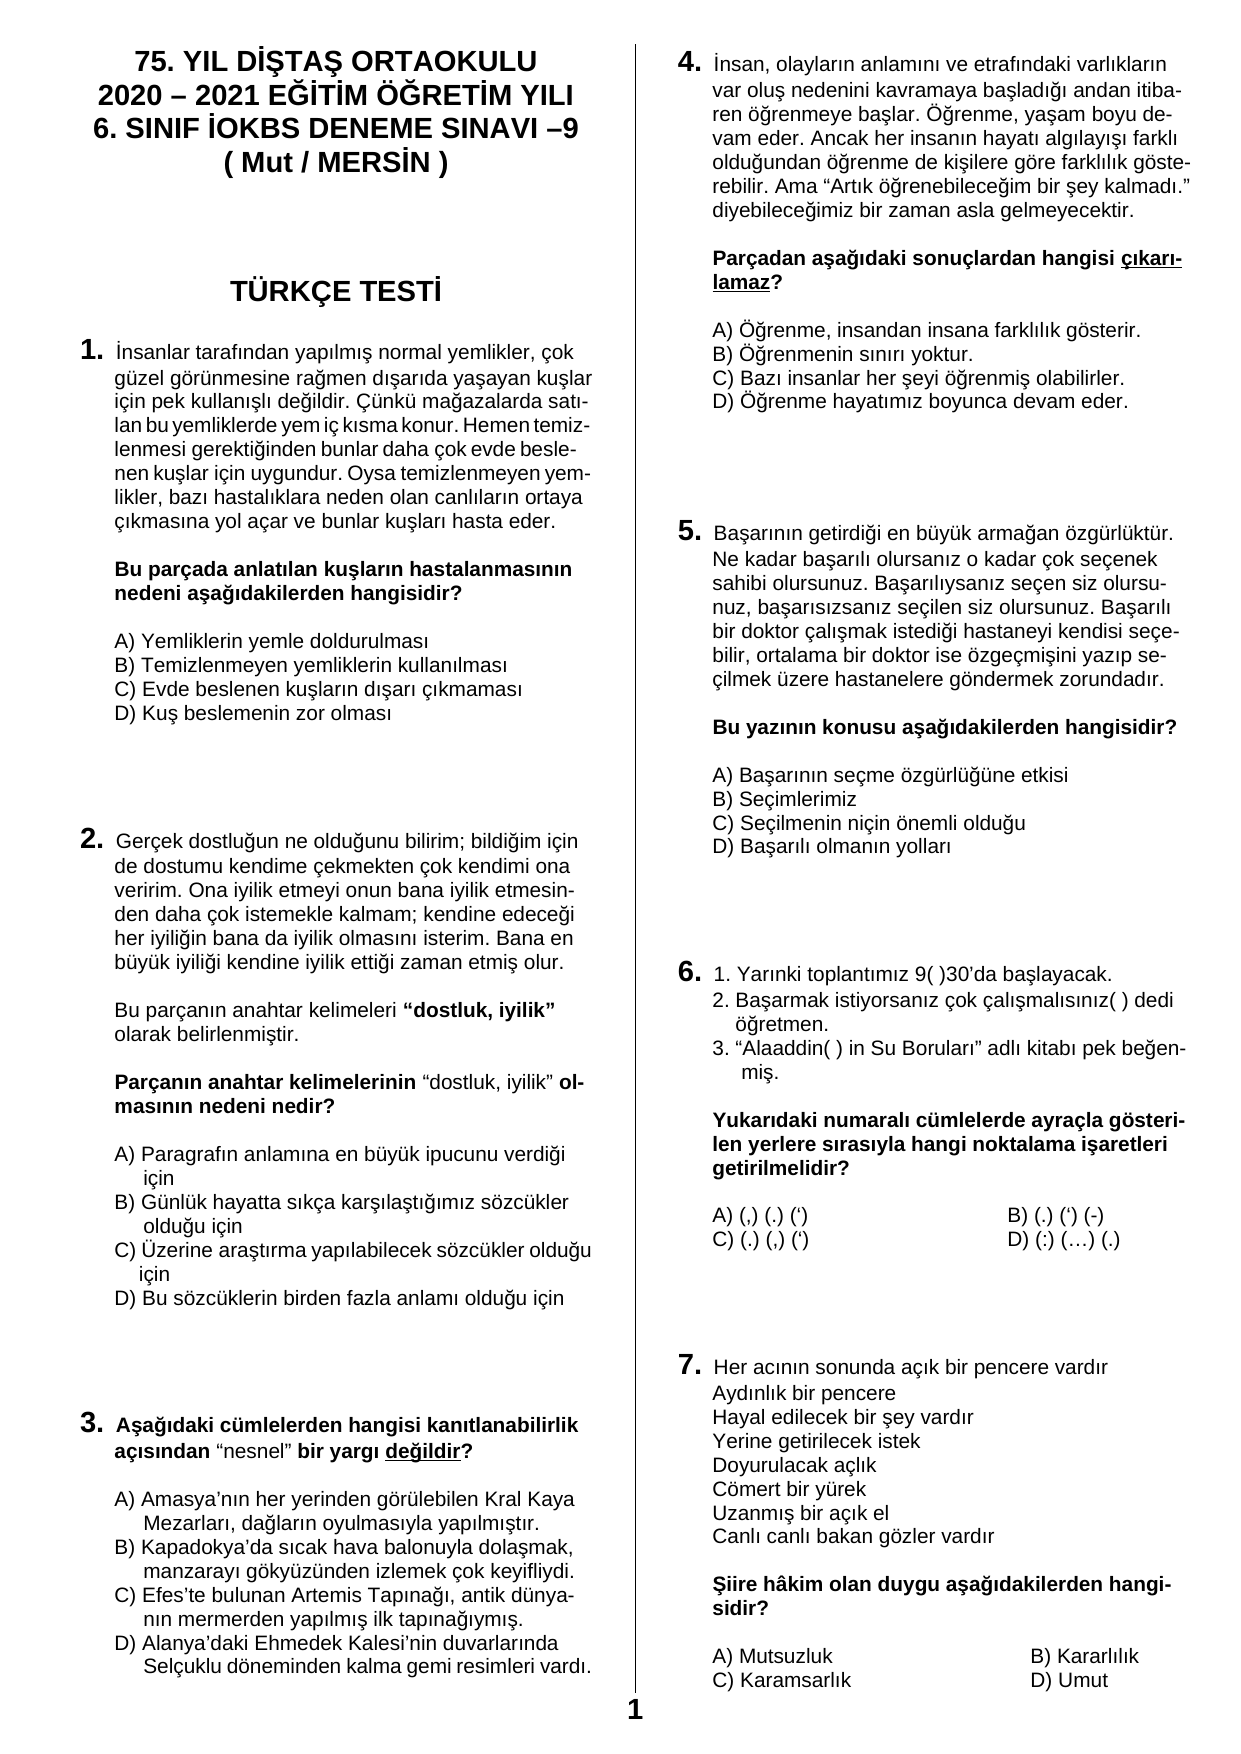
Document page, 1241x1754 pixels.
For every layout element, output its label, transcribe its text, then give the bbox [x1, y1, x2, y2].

text B) Günlük hayatta sıkça karşılaştığımız sözcükler [74, 1189, 594, 1213]
text Uzanmış bir açık el [672, 1500, 1192, 1524]
text A) Paragrafın anlamına en büyük ipucunu verdiği [74, 1142, 594, 1166]
text C) (.) (,) (‘) D) (:) (…) (.) [672, 1227, 1192, 1251]
text 2. Başarmak istiyorsanız çok çalışmalısınız( ) dedi [672, 988, 1192, 1012]
text A) Amasya’nın her yerinden görülebilen Kral Kaya [74, 1487, 594, 1511]
text A) Öğrenme, insandan insana farklılık gösterir. [672, 317, 1192, 341]
text Yerine getirilecek istek [672, 1428, 1192, 1452]
text öğretmen. [672, 1012, 1192, 1036]
text masının nedeni nedir? [74, 1094, 594, 1118]
text likler, bazı hastalıklara neden olan canlıların ortaya [74, 485, 594, 509]
text çilmek üzere hastanelere göndermek zorundadır. [672, 667, 1192, 691]
text lan bu yemliklerde yem iç kısma konur. Hemen temiz- [74, 413, 594, 437]
text Mezarları, dağların oyulmasıyla yapılmıştır. [74, 1511, 594, 1534]
text den daha çok istemekle kalmam; kendine edeceği [74, 902, 594, 926]
text Cömert bir yürek [672, 1476, 1192, 1500]
text B) Öğrenmenin sınırı yoktur. [672, 341, 1192, 365]
text lenmesi gerektiğinden bunlar daha çok evde besle- [74, 437, 594, 461]
text vam eder. Ancak her insanın hayatı algılayışı farklı [672, 126, 1192, 150]
text Parçanın anahtar kelimelerinin “dostluk, iyilik” ol- [74, 1070, 594, 1094]
text için pek kullanışlı değildir. Çünkü mağazalarda satı- [74, 389, 594, 413]
text 2020 – 2021 EĞİTİM ÖĞRETİM YILI [74, 78, 598, 111]
text nedeni aşağıdakilerden hangisidir? [74, 581, 594, 605]
text her iyiliğin bana da iyilik olmasını isterim. Bana en [74, 926, 594, 950]
text 4. İnsan, olayların anlamını ve etrafındaki varlıkların [672, 44, 1192, 78]
text Bu yazının konusu aşağıdakilerden hangisidir? [672, 714, 1192, 738]
text Canlı canlı bakan gözler vardır [672, 1524, 1192, 1548]
text olduğundan öğrenme de kişilere göre farklılık göste- [672, 150, 1192, 174]
text Şiire hâkim olan duygu aşağıdakilerden hangi- [672, 1572, 1192, 1596]
text sahibi olursunuz. Başarılıysanız seçen siz olursu- [672, 571, 1192, 595]
text C) Üzerine araştırma yapılabilecek sözcükler olduğu [74, 1237, 594, 1261]
text için [74, 1166, 594, 1189]
text Parçadan aşağıdaki sonuçlardan hangisi çıkarı- [672, 246, 1192, 269]
text 7. Her acının sonunda açık bir pencere vardır [672, 1347, 1192, 1381]
text C) Efes’te bulunan Artemis Tapınağı, antik dünya- [74, 1582, 594, 1606]
text nen kuşlar için uygundur. Oysa temizlenmeyen yem- [74, 461, 594, 485]
text A) Yemliklerin yemle doldurulması [74, 629, 594, 653]
text B) Kapadokya’da sıcak hava balonuyla dolaşmak, [74, 1534, 594, 1558]
text D) Alanya’daki Ehmedek Kalesi’nin duvarlarında [74, 1630, 594, 1654]
text açısından “nesnel” bir yargı değildir? [74, 1439, 594, 1463]
text Bu parçada anlatılan kuşların hastalanmasının [74, 557, 594, 581]
text C) Seçilmenin niçin önemli olduğu [672, 810, 1192, 834]
text güzel görünmesine rağmen dışarıda yaşayan kuşlar [74, 365, 594, 389]
text 5. Başarının getirdiği en büyük armağan özgürlüktür. [672, 513, 1192, 547]
text C) Bazı insanlar her şeyi öğrenmiş olabilirler. [672, 365, 1192, 389]
text B) Seçimlerimiz [672, 786, 1192, 810]
text D) Öğrenme hayatımız boyunca devam eder. [672, 389, 1192, 413]
text lamaz? [672, 269, 1192, 293]
text Doyurulacak açlık [672, 1452, 1192, 1476]
text 3. Aşağıdaki cümlelerden hangisi kanıtlanabilirlik [74, 1405, 594, 1439]
text olduğu için [74, 1213, 594, 1237]
text sidir? [672, 1596, 1192, 1620]
text ren öğrenmeye başlar. Öğrenme, yaşam boyu de- [672, 102, 1192, 126]
text len yerlere sırasıyla hangi noktalama işaretleri [672, 1131, 1192, 1155]
text Bu parçanın anahtar kelimeleri “dostluk, iyilik” [74, 998, 594, 1022]
text C) Evde beslenen kuşların dışarı çıkmaması [74, 677, 594, 701]
text Aydınlık bir pencere [672, 1381, 1192, 1404]
text Ne kadar başarılı olursanız o kadar çok seçenek [672, 547, 1192, 571]
text A) (,) (.) (‘) B) (.) (‘) (-) [672, 1203, 1192, 1227]
text D) Bu sözcüklerin birden fazla anlamı olduğu için [74, 1285, 594, 1309]
text 6. SINIF İOKBS DENEME SINAVI –9 [74, 111, 598, 145]
text de dostumu kendime çekmekten çok kendimi ona [74, 854, 594, 878]
text C) Karamsarlık D) Umut [672, 1668, 1192, 1692]
text rebilir. Ama “Artık öğrenebileceğim bir şey kalmadı.” [672, 174, 1192, 198]
text nuz, başarısızsanız seçilen siz olursunuz. Başarılı [672, 595, 1192, 619]
text A) Başarının seçme özgürlüğüne etkisi [672, 762, 1192, 786]
text B) Temizlenmeyen yemliklerin kullanılması [74, 653, 594, 677]
text diyebileceğimiz bir zaman asla gelmeyecektir. [672, 198, 1192, 222]
text miş. [672, 1059, 1192, 1083]
text çıkmasına yol açar ve bunlar kuşları hasta eder. [74, 509, 594, 533]
text bilir, ortalama bir doktor ise özgeçmişini yazıp se- [672, 643, 1192, 667]
text Selçuklu döneminden kalma gemi resimleri vardı. [74, 1654, 594, 1678]
text TÜRKÇE TESTİ [74, 274, 598, 308]
text D) Başarılı olmanın yolları [672, 834, 1192, 858]
text veririm. Ona iyilik etmeyi onun bana iyilik etmesin- [74, 878, 594, 902]
text için [74, 1261, 594, 1285]
text D) Kuş beslemenin zor olması [74, 701, 594, 725]
text ( Mut / MERSİN ) [74, 145, 598, 178]
text var oluş nedenini kavramaya başladığı andan itiba- [672, 78, 1192, 102]
text 1. İnsanlar tarafından yapılmış normal yemlikler, çok [74, 332, 594, 365]
text getirilmelidir? [672, 1155, 1192, 1179]
text Hayal edilecek bir şey vardır [672, 1404, 1192, 1428]
text Yukarıdaki numaralı cümlelerde ayraçla gösteri- [672, 1107, 1192, 1131]
text nın mermerden yapılmış ilk tapınağıymış. [74, 1606, 594, 1630]
text 3. “Alaaddin( ) in Su Boruları” adlı kitabı pek beğen- [672, 1036, 1192, 1059]
text 2. Gerçek dostluğun ne olduğunu bilirim; bildiğim için [74, 821, 594, 854]
text manzarayı gökyüzünden izlemek çok keyifliydi. [74, 1558, 594, 1582]
text bir doktor çalışmak istediği hastaneyi kendisi seçe- [672, 619, 1192, 643]
text A) Mutsuzluk B) Kararlılık [672, 1644, 1192, 1668]
text büyük iyiliği kendine iyilik ettiği zaman etmiş olur. [74, 950, 594, 974]
text 6. 1. Yarınki toplantımız 9( )30’da başlayacak. [672, 954, 1192, 988]
text 75. YIL DİŞTAŞ ORTAOKULU [74, 44, 598, 78]
text olarak belirlenmiştir. [74, 1022, 594, 1046]
